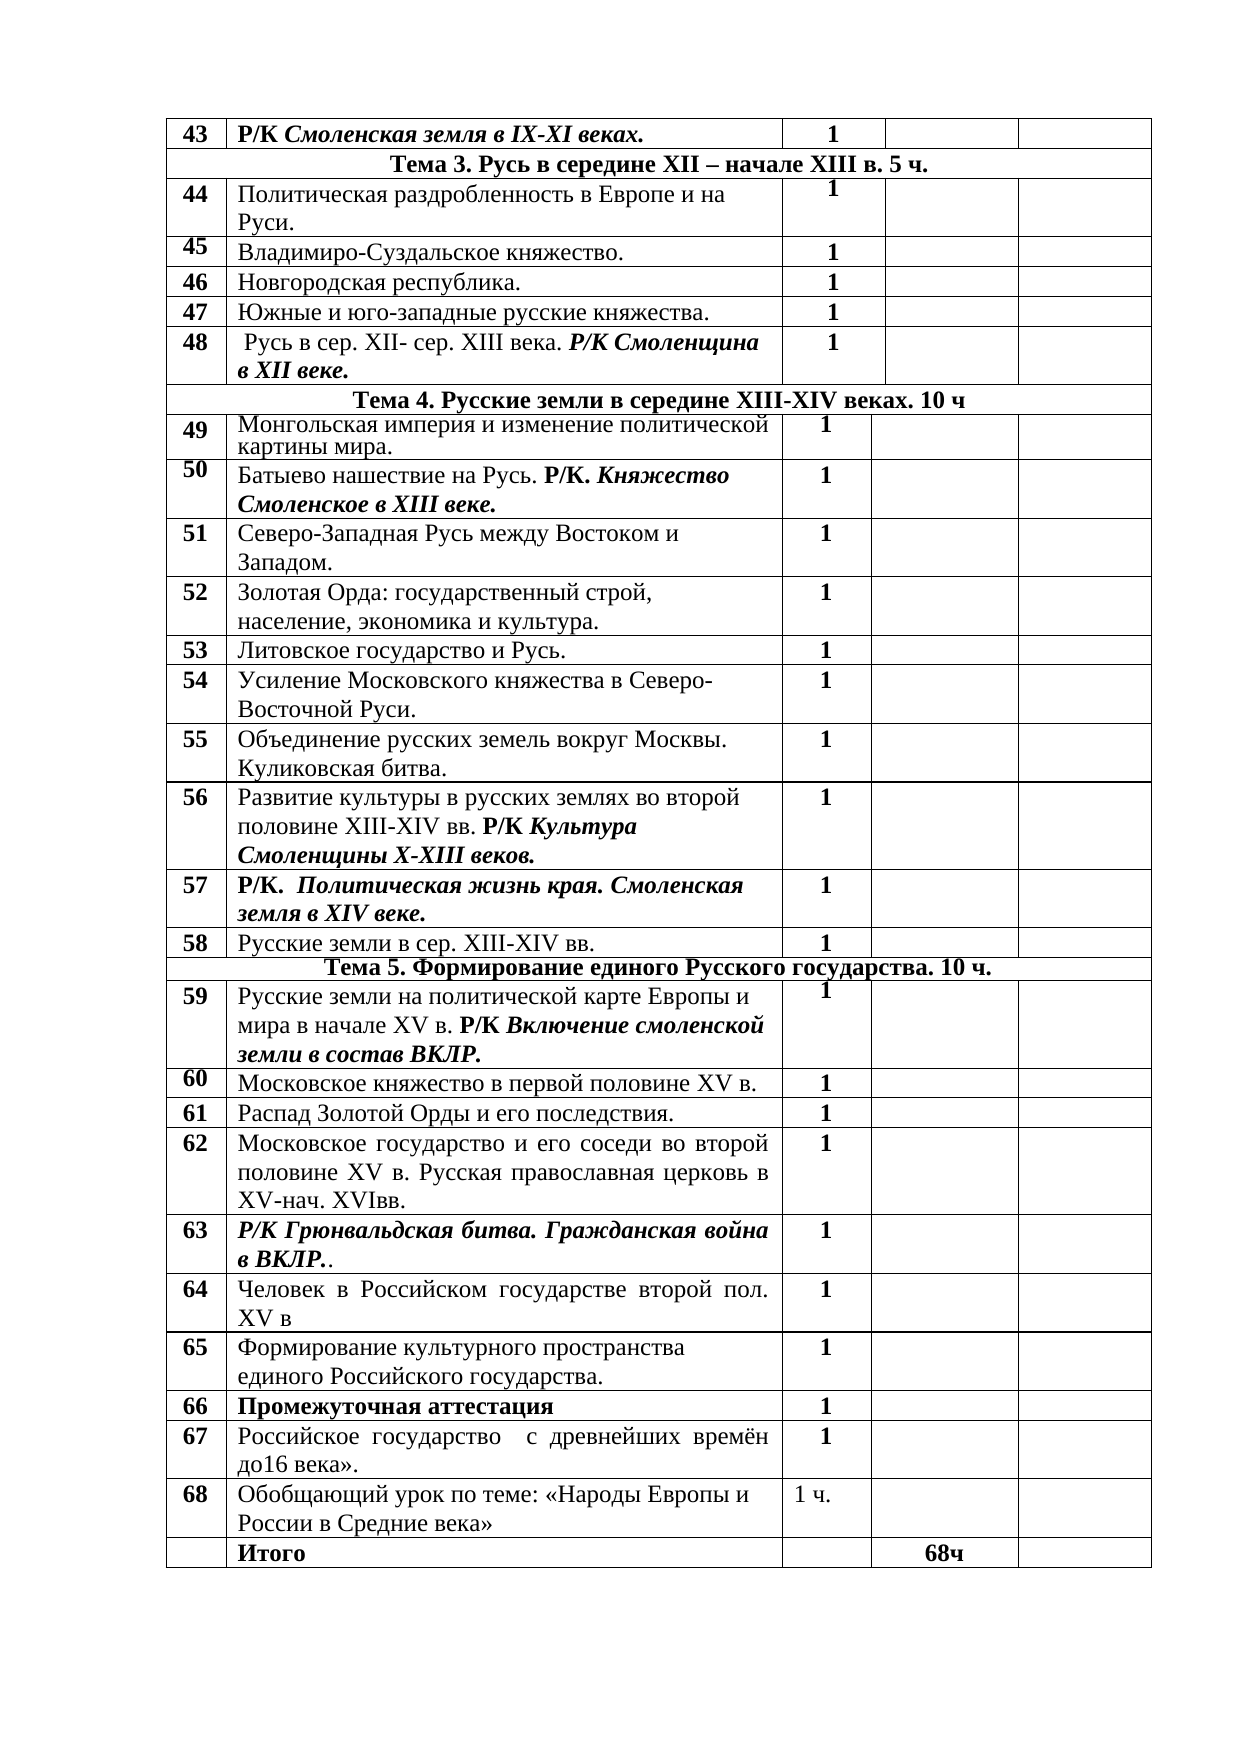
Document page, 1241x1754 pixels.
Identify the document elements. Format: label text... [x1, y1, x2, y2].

table_cell 44 [167, 179, 226, 236]
table_cell [1019, 519, 1151, 576]
table_cell [872, 870, 1018, 927]
table_cell 1 [783, 1098, 871, 1127]
table_cell 67 [167, 1421, 226, 1478]
table_cell 1 [783, 636, 871, 664]
table_cell 50 [167, 460, 226, 517]
table_cell [872, 1479, 1018, 1537]
table_cell 58 [167, 928, 226, 957]
table_cell 60 [167, 1069, 226, 1097]
table_cell Российское государство с древнейших времён до16 века». [227, 1421, 782, 1478]
table_cell [872, 519, 1018, 576]
table_cell 45 [167, 237, 226, 266]
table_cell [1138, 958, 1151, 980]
table_cell [872, 415, 1018, 459]
table_cell [886, 237, 1018, 266]
table_cell Северо-Западная Русь между Востоком и Западом. [227, 519, 782, 576]
table_cell [872, 1069, 1018, 1097]
table_cell [1019, 119, 1151, 148]
table_cell Тема 3. Русь в середине XII – начале XIII в. 5 ч. [167, 149, 1151, 178]
table_cell 49 [167, 415, 226, 459]
table_cell [872, 1391, 1018, 1420]
table_cell 61 [167, 1098, 226, 1127]
table_cell [872, 1421, 1018, 1478]
table_cell 1 [783, 1333, 871, 1390]
table_cell [1019, 724, 1151, 781]
table_cell 1 [783, 415, 871, 459]
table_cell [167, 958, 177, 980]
table_cell 1 [783, 267, 885, 296]
table_cell [1019, 460, 1151, 517]
table_cell [1019, 636, 1151, 664]
table_cell 68 [167, 1479, 226, 1537]
table_cell 1 [783, 665, 871, 723]
table_cell Тема 4. Русские земли в середине XIII-XIV веках. 10 ч [167, 385, 1151, 414]
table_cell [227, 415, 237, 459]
table_cell 52 [167, 577, 226, 634]
table_cell 66 [167, 1391, 226, 1420]
table_cell [1019, 267, 1151, 296]
table_cell 63 [167, 1215, 226, 1273]
table_cell [872, 665, 1018, 723]
table_cell 1 [783, 981, 871, 1067]
table_cell [167, 1538, 226, 1567]
table_cell 1 [783, 1128, 871, 1214]
table_cell Золотая Орда: государственный строй, население, экономика и культура. [227, 577, 782, 634]
table_cell [872, 928, 1018, 957]
table_cell 1 [783, 460, 871, 517]
table_cell 1 [783, 1069, 871, 1097]
table_cell Р/К Грюнвальдская битва. Гражданская война в ВКЛР.. [227, 1215, 782, 1273]
table_cell 1 [783, 783, 871, 869]
table_cell 53 [167, 636, 226, 664]
table_cell [872, 636, 1018, 664]
table_cell Объединение русских земель вокруг Москвы. Куликовская битва. [227, 724, 782, 781]
table_cell [1019, 1538, 1151, 1567]
table_cell 1 [783, 179, 885, 236]
table_cell 43 [167, 119, 226, 148]
table_cell 48 [167, 327, 226, 384]
table_cell [1019, 1333, 1151, 1390]
table_cell [783, 1538, 871, 1567]
table_cell 1 [783, 519, 871, 576]
table_cell 55 [167, 724, 226, 781]
table_cell 1 [783, 724, 871, 781]
table_cell [872, 1098, 1018, 1127]
table_cell Формирование культурного пространства единого Российского государства. [227, 1333, 782, 1390]
table_cell 1 [783, 1215, 871, 1273]
table_cell [1019, 297, 1151, 326]
table_cell 1 [783, 297, 885, 326]
table_cell Литовское государство и Русь. [227, 636, 782, 664]
table_cell 59 [167, 981, 226, 1067]
table_cell Русь в сер. XII- сер. XIII века. Р/К Смоленщина в XII веке. [227, 327, 782, 384]
table_cell [1019, 1274, 1151, 1331]
table_cell 47 [167, 297, 226, 326]
table_cell [872, 1128, 1018, 1214]
table_cell Распад Золотой Орды и его последствия. [227, 1098, 782, 1127]
table_cell [872, 577, 1018, 634]
table_cell 1 [783, 870, 871, 927]
table_cell Р/К. Политическая жизнь края. Смоленская земля в XIV веке. [227, 870, 782, 927]
table_cell 1 [783, 928, 871, 957]
table_cell 56 [167, 783, 226, 869]
table_cell [886, 119, 1018, 148]
table_cell [886, 327, 1018, 384]
table_cell 1 [783, 1421, 871, 1478]
table_cell Промежуточная аттестация [227, 1391, 782, 1420]
table_cell [872, 1215, 1018, 1273]
table_cell Московское княжество в первой половине XV в. [227, 1069, 782, 1097]
table_cell 1 [783, 327, 885, 384]
table_cell [1019, 981, 1151, 1067]
table_cell [872, 460, 1018, 517]
table_cell 57 [167, 870, 226, 927]
table_cell 54 [167, 665, 226, 723]
table_cell 62 [167, 1128, 226, 1214]
table_cell [872, 724, 1018, 781]
table_cell [1019, 665, 1151, 723]
table_cell [1019, 1069, 1151, 1097]
table_cell [872, 981, 1018, 1067]
table_cell [1019, 1421, 1151, 1478]
table_cell 65 [167, 1333, 226, 1390]
table_cell Человек в Российском государстве второй пол. XV в [227, 1274, 782, 1331]
table_cell Владимиро-Суздальское княжество. [227, 237, 782, 266]
table_cell Русские земли в сер. XIII-XIV вв. [227, 928, 782, 957]
table_cell Московское государство и его соседи во второй половине XV в. Русская православная церковь в XV-нач. XVIвв. [227, 1128, 782, 1214]
table_cell Развитие культуры в русских землях во второй половине XIII-XIV вв. Р/К Культура Смоленщины X-XIII веков. [227, 783, 782, 869]
table_cell [1019, 577, 1151, 634]
table_cell 1 [783, 1274, 871, 1331]
table_cell [1019, 1479, 1151, 1537]
table_cell [1019, 928, 1151, 957]
table_cell [1019, 237, 1151, 266]
table_cell [1019, 1128, 1151, 1214]
table_cell [1019, 1098, 1151, 1127]
table_cell 46 [167, 267, 226, 296]
table_cell Батыево нашествие на Русь. Р/К. Княжество Смоленское в XIII веке. [227, 460, 782, 517]
table_cell [872, 1274, 1018, 1331]
table_cell 1 [783, 119, 885, 148]
table_cell 1 [783, 237, 885, 266]
table_cell Усиление Московского княжества в Северо-Восточной Руси. [227, 665, 782, 723]
table_cell [1019, 1215, 1151, 1273]
table_cell 64 [167, 1274, 226, 1331]
table_cell Итого [227, 1538, 782, 1567]
table_cell [1019, 783, 1151, 869]
table_cell 1 [783, 1391, 871, 1420]
table_cell [872, 783, 1018, 869]
table_cell [886, 297, 1018, 326]
table_cell Новгородская республика. [227, 267, 782, 296]
table_cell 1 ч. [783, 1479, 871, 1537]
table_cell Обобщающий урок по теме: «Народы Европы и России в Средние века» [227, 1479, 782, 1537]
table_cell [886, 179, 1018, 236]
table_cell Р/К Смоленская земля в IX-XI веках. [227, 119, 782, 148]
table_cell 51 [167, 519, 226, 576]
table_cell Русские земли на политической карте Европы и мира в начале XV в. Р/К Включение смоленской земли в состав ВКЛР. [227, 981, 782, 1067]
table_cell [1019, 179, 1151, 236]
table_cell [1019, 870, 1151, 927]
table_cell 1 [783, 577, 871, 634]
table_cell [1019, 415, 1151, 459]
table_cell [872, 1333, 1018, 1390]
table_cell Южные и юго-западные русские княжества. [227, 297, 782, 326]
table_cell Политическая раздробленность в Европе и на Руси. [227, 179, 782, 236]
table_cell 68ч [872, 1538, 1018, 1567]
table_cell [886, 267, 1018, 296]
table_cell [1019, 1391, 1151, 1420]
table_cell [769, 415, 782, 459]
table_cell [1019, 327, 1151, 384]
